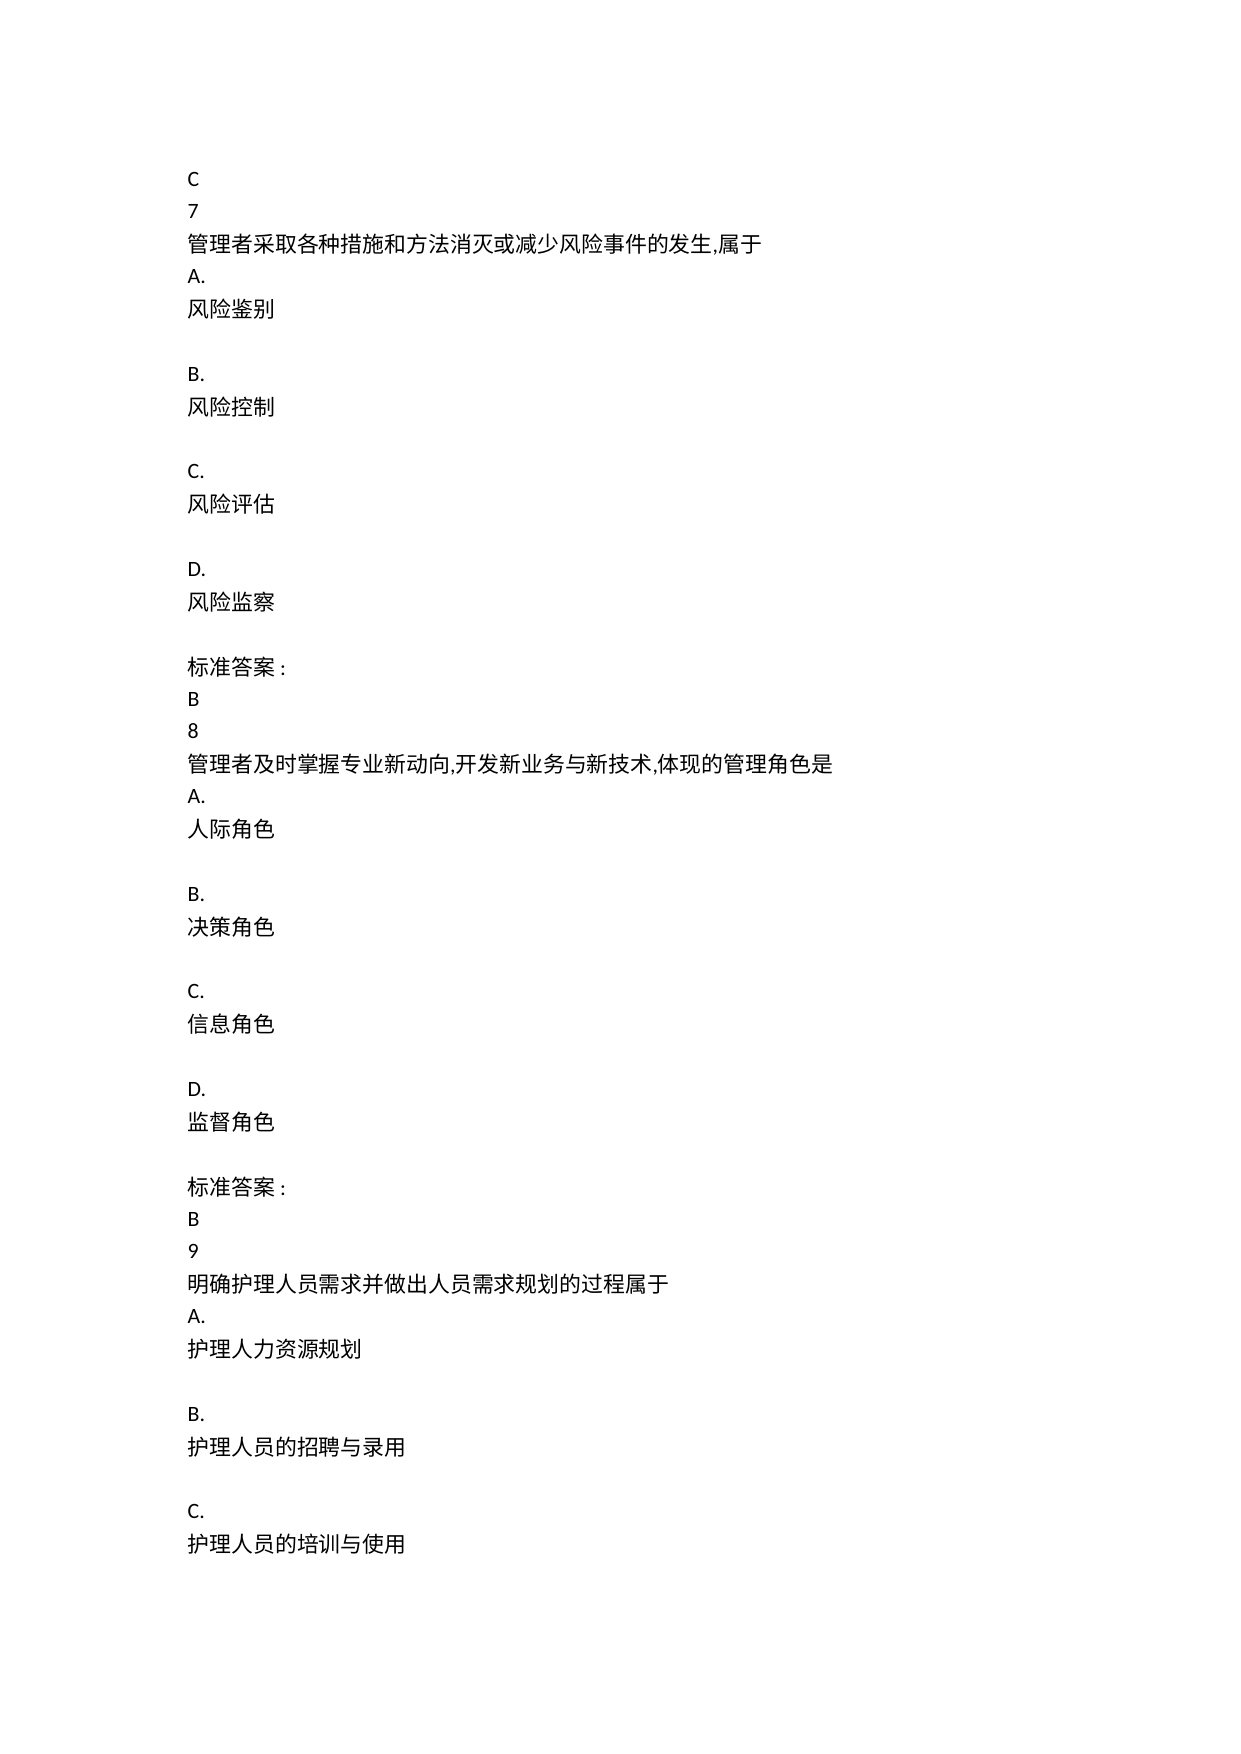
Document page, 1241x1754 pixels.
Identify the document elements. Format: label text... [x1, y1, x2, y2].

list 7 [187, 194, 1053, 227]
list A. [187, 779, 1053, 812]
list 9 [187, 1234, 1053, 1267]
list B. [187, 877, 1053, 909]
list 信息角色 [187, 1007, 1053, 1039]
list 风险监察 [187, 584, 1053, 617]
list A. [187, 1299, 1053, 1332]
list 监督角色 [187, 1104, 1053, 1137]
list 护理人员的招聘与录用 [187, 1429, 1053, 1462]
list 风险评估 [187, 487, 1053, 519]
list C. [187, 974, 1053, 1007]
list D. [187, 552, 1053, 584]
list 管理者采取各种措施和方法消灭或减少风险事件的发生,属于 [187, 227, 1053, 259]
list 护理人员的培训与使用 [187, 1527, 1053, 1559]
list 管理者及时掌握专业新动向,开发新业务与新技术,体现的管理角色是 [187, 747, 1053, 779]
list 风险控制 [187, 389, 1053, 422]
list 人际角色 [187, 812, 1053, 844]
list B [187, 1202, 1053, 1234]
list 风险鉴别 [187, 292, 1053, 324]
list A. [187, 259, 1053, 292]
list C [187, 162, 1053, 194]
list 标准答案 : [187, 649, 1053, 682]
list 明确护理人员需求并做出人员需求规划的过程属于 [187, 1267, 1053, 1299]
list B [187, 682, 1053, 714]
list 标准答案 : [187, 1169, 1053, 1202]
list D. [187, 1072, 1053, 1104]
list 护理人力资源规划 [187, 1332, 1053, 1364]
list C. [187, 454, 1053, 487]
list C. [187, 1494, 1053, 1527]
list 决策角色 [187, 909, 1053, 942]
list B. [187, 1397, 1053, 1429]
list 8 [187, 714, 1053, 747]
list B. [187, 357, 1053, 389]
